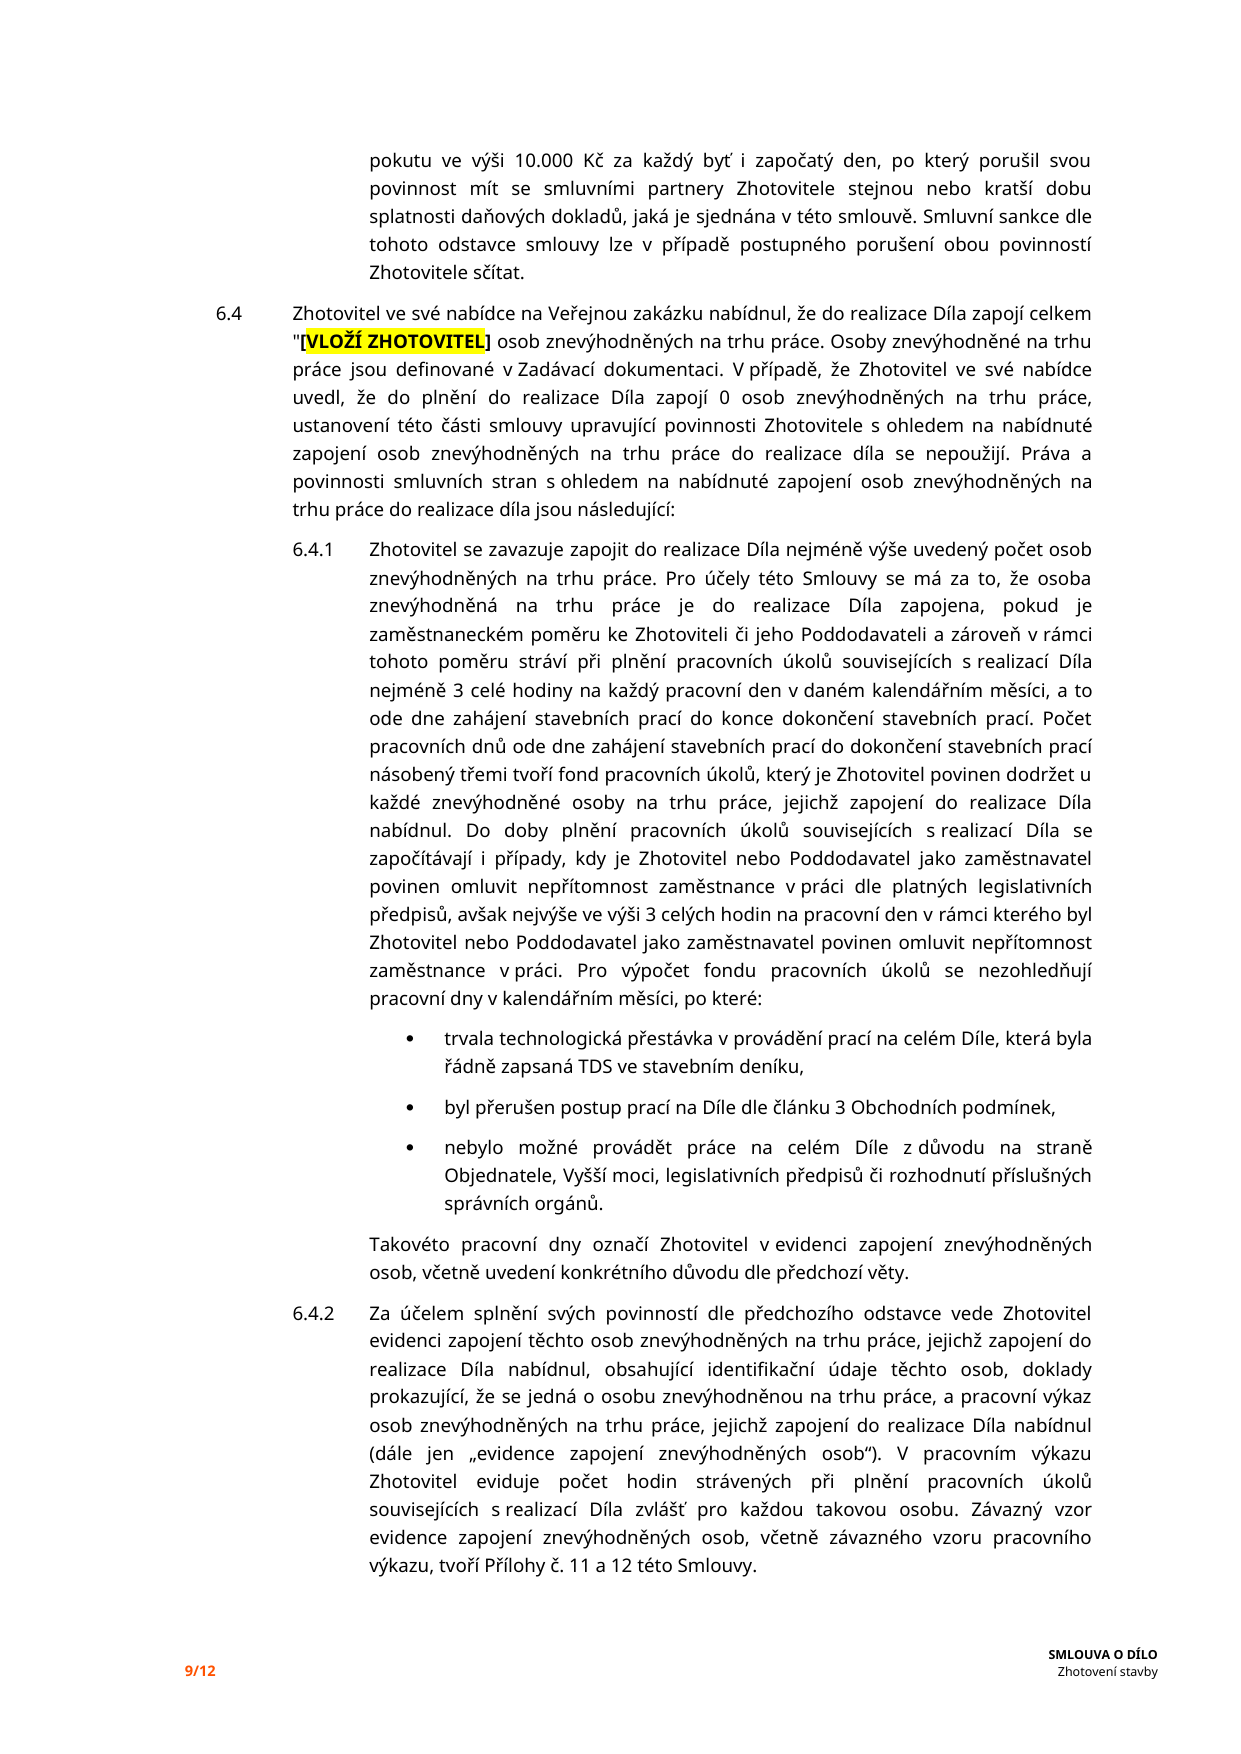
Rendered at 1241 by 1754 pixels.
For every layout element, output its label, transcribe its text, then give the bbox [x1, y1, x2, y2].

text Za účelem splnění svých povinností dle předchozího odstavce vede Zhotovitel evidenci zapojení těchto osob znevýhodněných na trhu práce, jejichž zapojení do realizace Díla nabídnul, obsahující identifikační údaje těchto osob, doklady prokazující, že se jedná o osobu znevýhodněnou na trhu práce, a pracovní výkaz osob znevýhodněných na trhu práce, jejichž zapojení do realizace Díla nabídnul (dále jen „evidence zapojení znevýhodněných osob“). V pracovním výkazu Zhotovitel eviduje počet hodin strávených při plnění pracovních úkolů souvisejících s realizací Díla zvlášť pro každou takovou osobu. Závazný vzor evidence zapojení znevýhodněných osob, včetně závazného vzoru pracovního výkazu, tvoří Přílohy č. 11 a 12 této Smlouvy. [292, 1300, 1093, 1577]
list trvala technologická přestávka v provádění prací na celém Díle, která byla řádně zapsaná TDS ve stavebním deníku, [407, 1026, 1093, 1079]
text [292, 147, 1093, 285]
list Takovéto pracovní dny označí Zhotovitel v evidenci zapojení znevýhodněných osob, včetně uvedení konkrétního důvodu dle předchozí věty. [369, 1231, 1093, 1285]
list byl přerušen postup prací na Díle dle článku 3 Obchodních podmínek, [407, 1094, 1093, 1120]
list nebylo možné provádět práce na celém Díle z důvodu na straně Objednatele, Vyšší moci, legislativních předpisů či rozhodnutí příslušných správních orgánů. [407, 1135, 1093, 1216]
text Zhotovitel ve své nabídce na Veřejnou zakázku nabídnul, že do realizace Díla zapojí celkem "[VLOŽÍ ZHOTOVITEL] osob znevýhodněných na trhu práce. Osoby znevýhodněné na trhu práce jsou definované v Zadávací dokumentaci. V případě, že Zhotovitel ve své nabídce uvedl, že do plnění do realizace Díla zapojí 0 osob znevýhodněných na trhu práce, ustanovení této části smlouvy upravující povinnosti Zhotovitele s ohledem na nabídnuté zapojení osob znevýhodněných na trhu práce do realizace díla se nepoužijí. Práva a povinnosti smluvních stran s ohledem na nabídnuté zapojení osob znevýhodněných na trhu práce do realizace díla jsou následující: [216, 300, 1093, 522]
text Zhotovitel se zavazuje zapojit do realizace Díla nejméně výše uvedený počet osob znevýhodněných na trhu práce. Pro účely této Smlouvy se má za to, že osoba znevýhodněná na trhu práce je do realizace Díla zapojena, pokud je zaměstnaneckém poměru ke Zhotoviteli či jeho Poddodavateli a zároveň v rámci tohoto poměru stráví při plnění pracovních úkolů souvisejících s realizací Díla nejméně 3 celé hodiny na každý pracovní den v daném kalendářním měsíci, a to ode dne zahájení stavebních prací do konce dokončení stavebních prací. Počet pracovních dnů ode dne zahájení stavebních prací do dokončení stavebních prací násobený třemi tvoří fond pracovních úkolů, který je Zhotovitel povinen dodržet u každé znevýhodněné osoby na trhu práce, jejichž zapojení do realizace Díla nabídnul. Do doby plnění pracovních úkolů souvisejících s realizací Díla se započítávají i případy, kdy je Zhotovitel nebo Poddodavatel jako zaměstnavatel povinen omluvit nepřítomnost zaměstnance v práci dle platných legislativních předpisů, avšak nejvýše ve výši 3 celých hodin na pracovní den v rámci kterého byl Zhotovitel nebo Poddodavatel jako zaměstnavatel povinen omluvit nepřítomnost zaměstnance v práci. Pro výpočet fondu pracovních úkolů se nezohledňují pracovní dny v kalendářním měsíci, po které: [292, 537, 1093, 1011]
